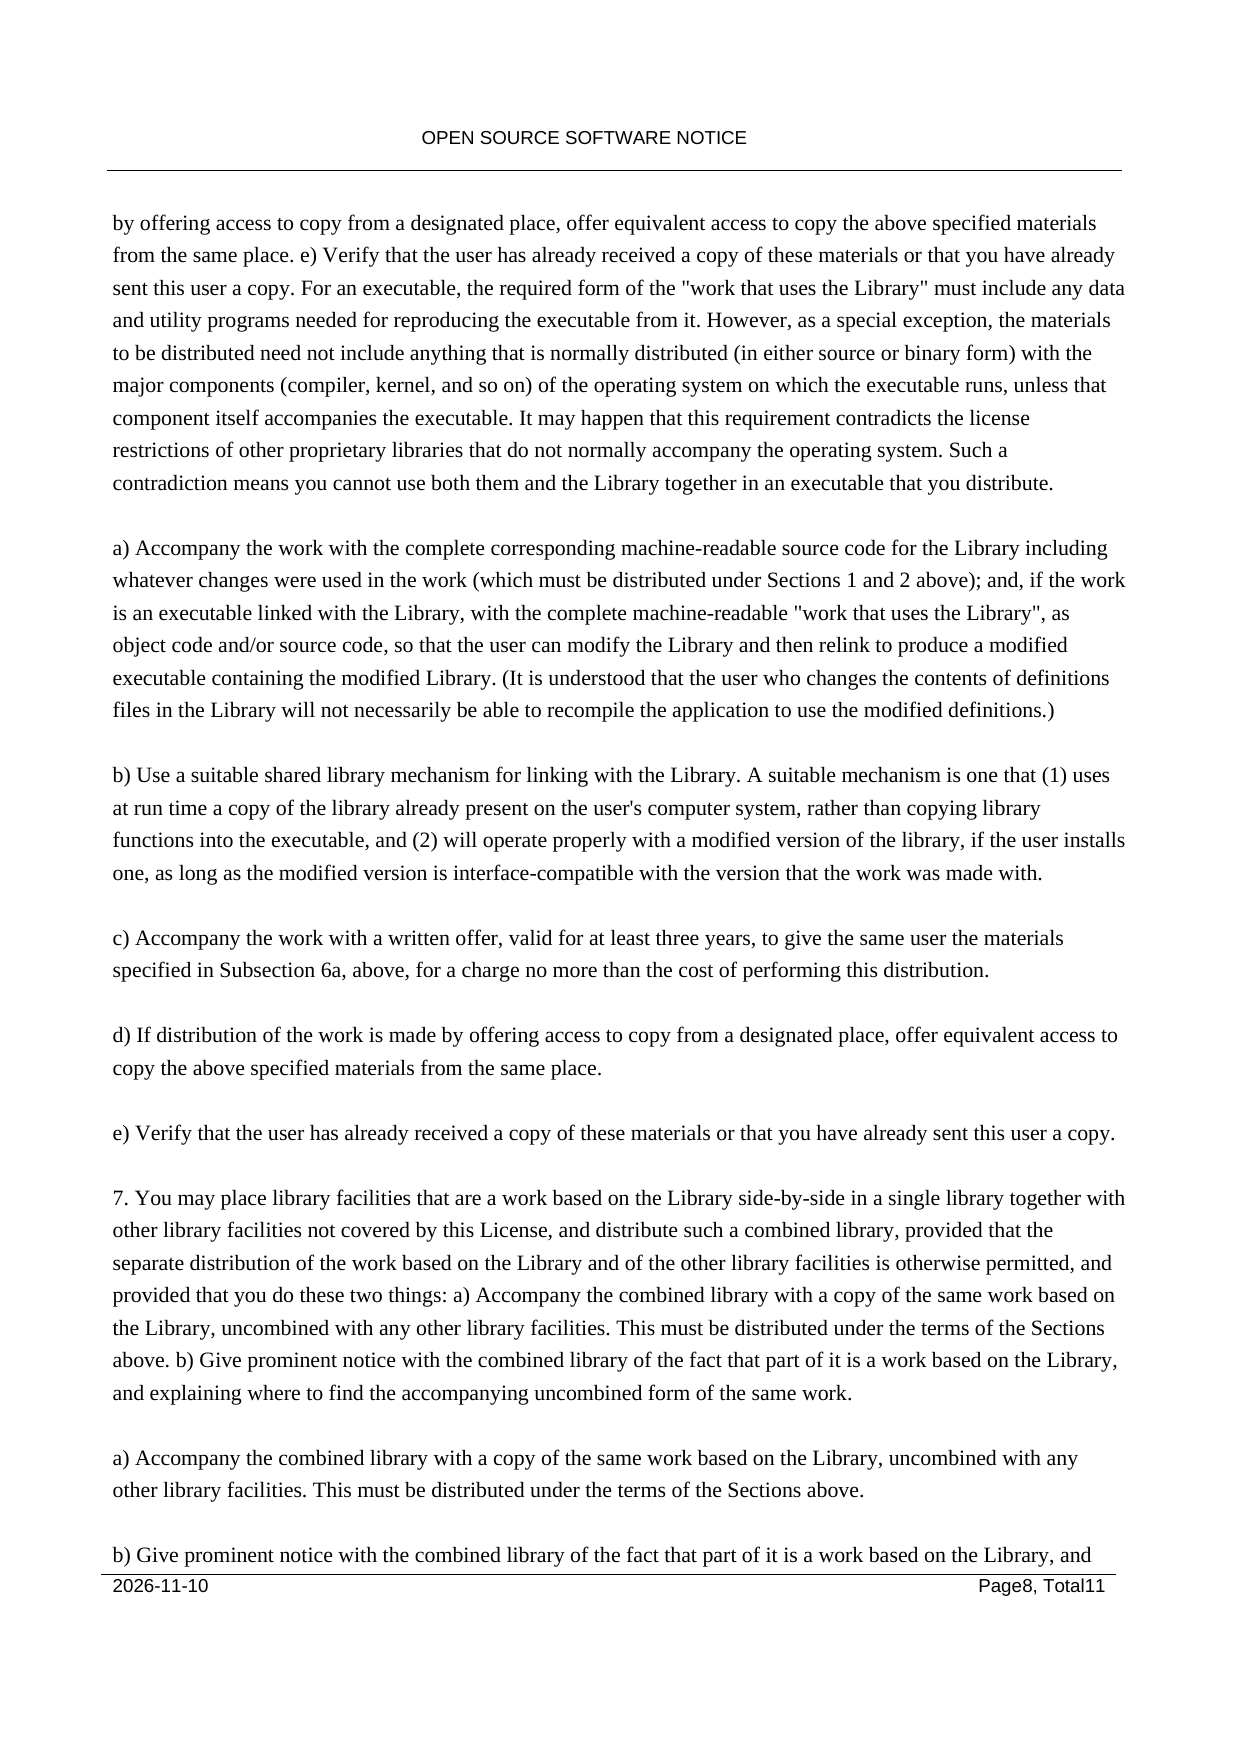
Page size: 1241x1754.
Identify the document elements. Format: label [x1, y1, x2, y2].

text [112, 206, 1128, 1571]
